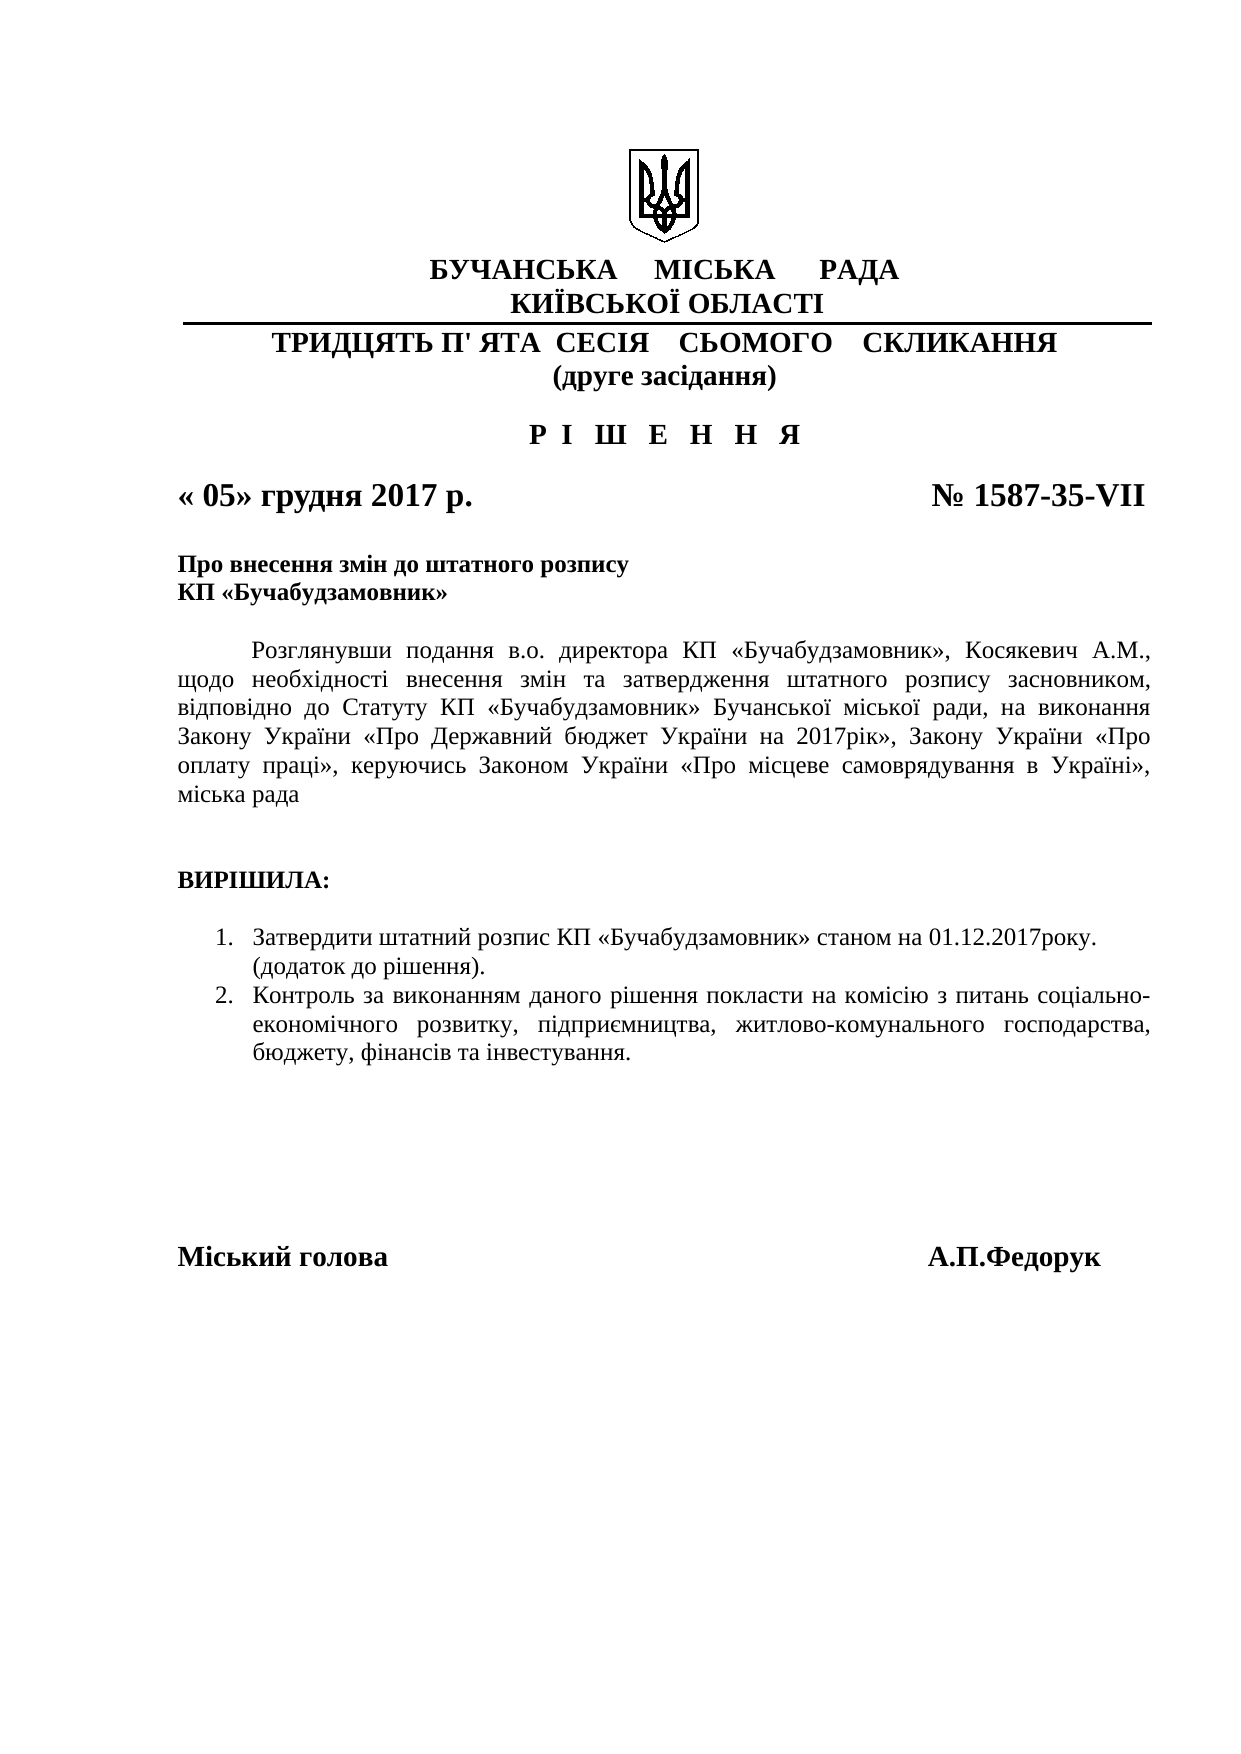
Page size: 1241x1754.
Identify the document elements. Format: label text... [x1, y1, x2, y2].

text ВИРІШИЛА: [177, 865, 1152, 894]
list Затвердити штатний розпис КП «Бучабудзамовник» станом на 01.12.2017року. [215, 922, 1152, 951]
text КП «Бучабудзамовник» [177, 577, 1152, 606]
text ТРИДЦЯТЬ П' ЯТА СЕСІЯ СЬОМОГО СКЛИКАННЯ [177, 325, 1152, 358]
text (друге засідання) [177, 358, 1152, 392]
text Про внесення змін до штатного розпису [177, 549, 1152, 577]
text Розглянувши подання в.о. директора КП «Бучабудзамовник», Косякевич А.М., щодо необхідності внесення змін та затвердження штатного розпису засновником, відповідно до Статуту КП «Бучабудзамовник» Бучанської міської ради, на виконання Закону України «Про Державний бюджет України на 2017рік», Закону України «Про оплату праці», керуючись Законом України «Про місцеве самоврядування в Україні», міська рада [177, 635, 1152, 807]
list (додаток до рішення). [252, 951, 1152, 980]
subtitle « 05» грудня 2017 р. № 1587-35-VІІ [177, 475, 1152, 514]
text Міський голова А.П.Федорук [177, 1239, 1152, 1272]
subtitle Р І Ш Е Н Н Я [177, 417, 1152, 450]
list Контроль за виконанням даного рішення покласти на комісію з питань соціально-економічного розвитку, підприємництва, житлово-комунального господарства, бюджету, фінансів та інвестування. [215, 980, 1152, 1066]
text БУЧАНСЬКА МІСЬКА РАДА [177, 252, 1152, 286]
subtitle КИЇВСЬКОЇ ОБЛАСТІ [183, 286, 1152, 322]
